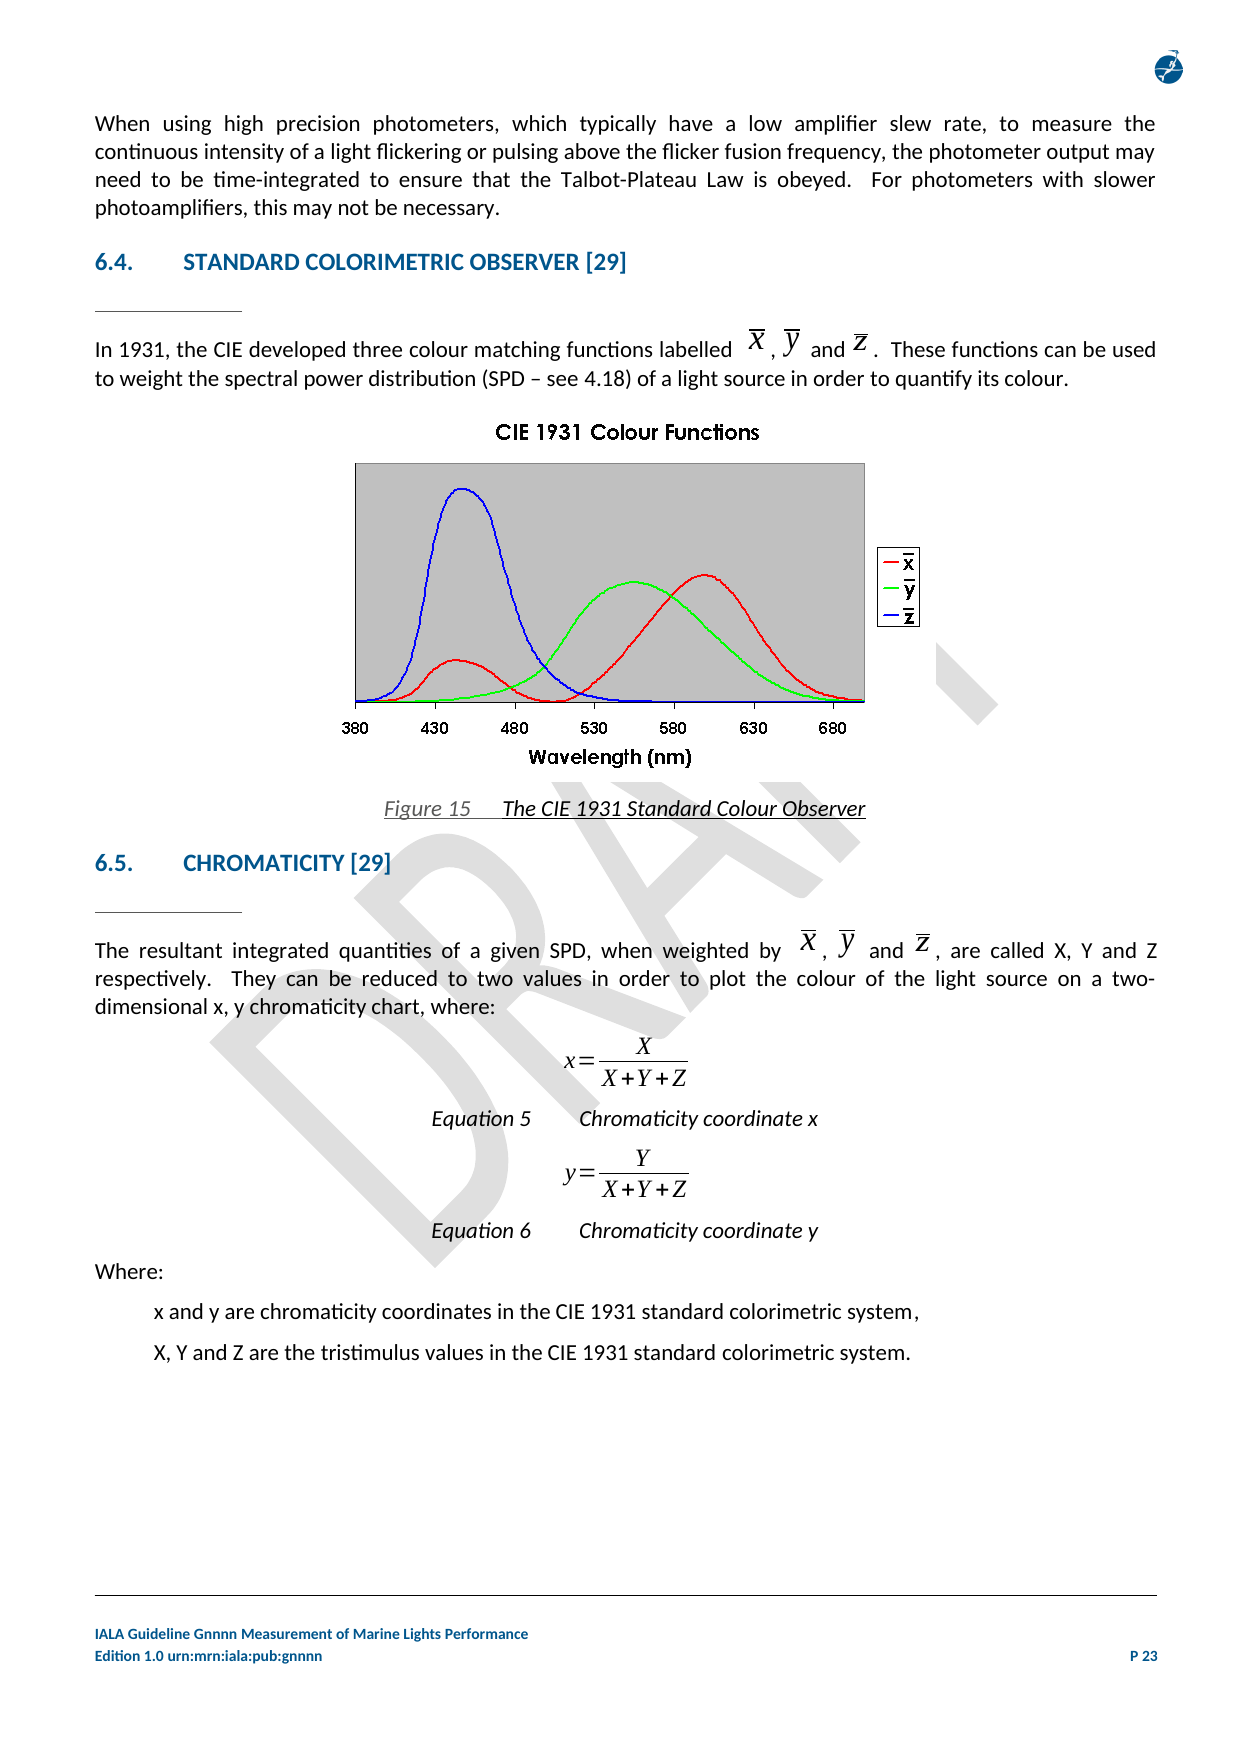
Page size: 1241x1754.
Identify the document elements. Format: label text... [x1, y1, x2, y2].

subtitle Chromaticity [29] [94, 847, 1084, 877]
text When using high precision photometers, which typically have a low amplifier slew rate, to measure the continuous intensity of a light flickering or pulsing above the flicker fusion frequency, the photometer output may need to be time-integrated to ensure that the Talbot-Plateau Law is obeyed. For photometers with slower photoamplifiers, this may not be necessary. [94, 109, 1157, 221]
list Chromaticity coordinate x [94, 1104, 1157, 1132]
text In 1931, the CIE developed three colour matching functions labelled , and . These functions can be used to weight the spectral power distribution (SPD – see A 4.18) of a light source in order to quantify its colour. [94, 318, 1157, 392]
text The resultant integrated quantities of a given SPD, when weighted by , and , are called X, Y and Z respectively. They can be reduced to two values in order to plot the colour of the light source on a two-dimensional x, y chromaticity chart, where: [94, 919, 1157, 1020]
text x and y are chromaticity coordinates in the CIE 1931 standard colorimetric system, [153, 1297, 1157, 1325]
list Figure 15 The CIE 1931 Standard Colour Observer [94, 794, 1157, 822]
list Chromaticity coordinate y [94, 1216, 1157, 1244]
subtitle Standard Colorimetric Observer [29] [94, 246, 1084, 277]
picture [316, 404, 936, 782]
picture [1123, 0, 1241, 119]
text Where: [94, 1257, 1157, 1285]
text X, Y and Z are the tristimulus values in the CIE 1931 standard colorimetric system. [153, 1338, 1157, 1366]
